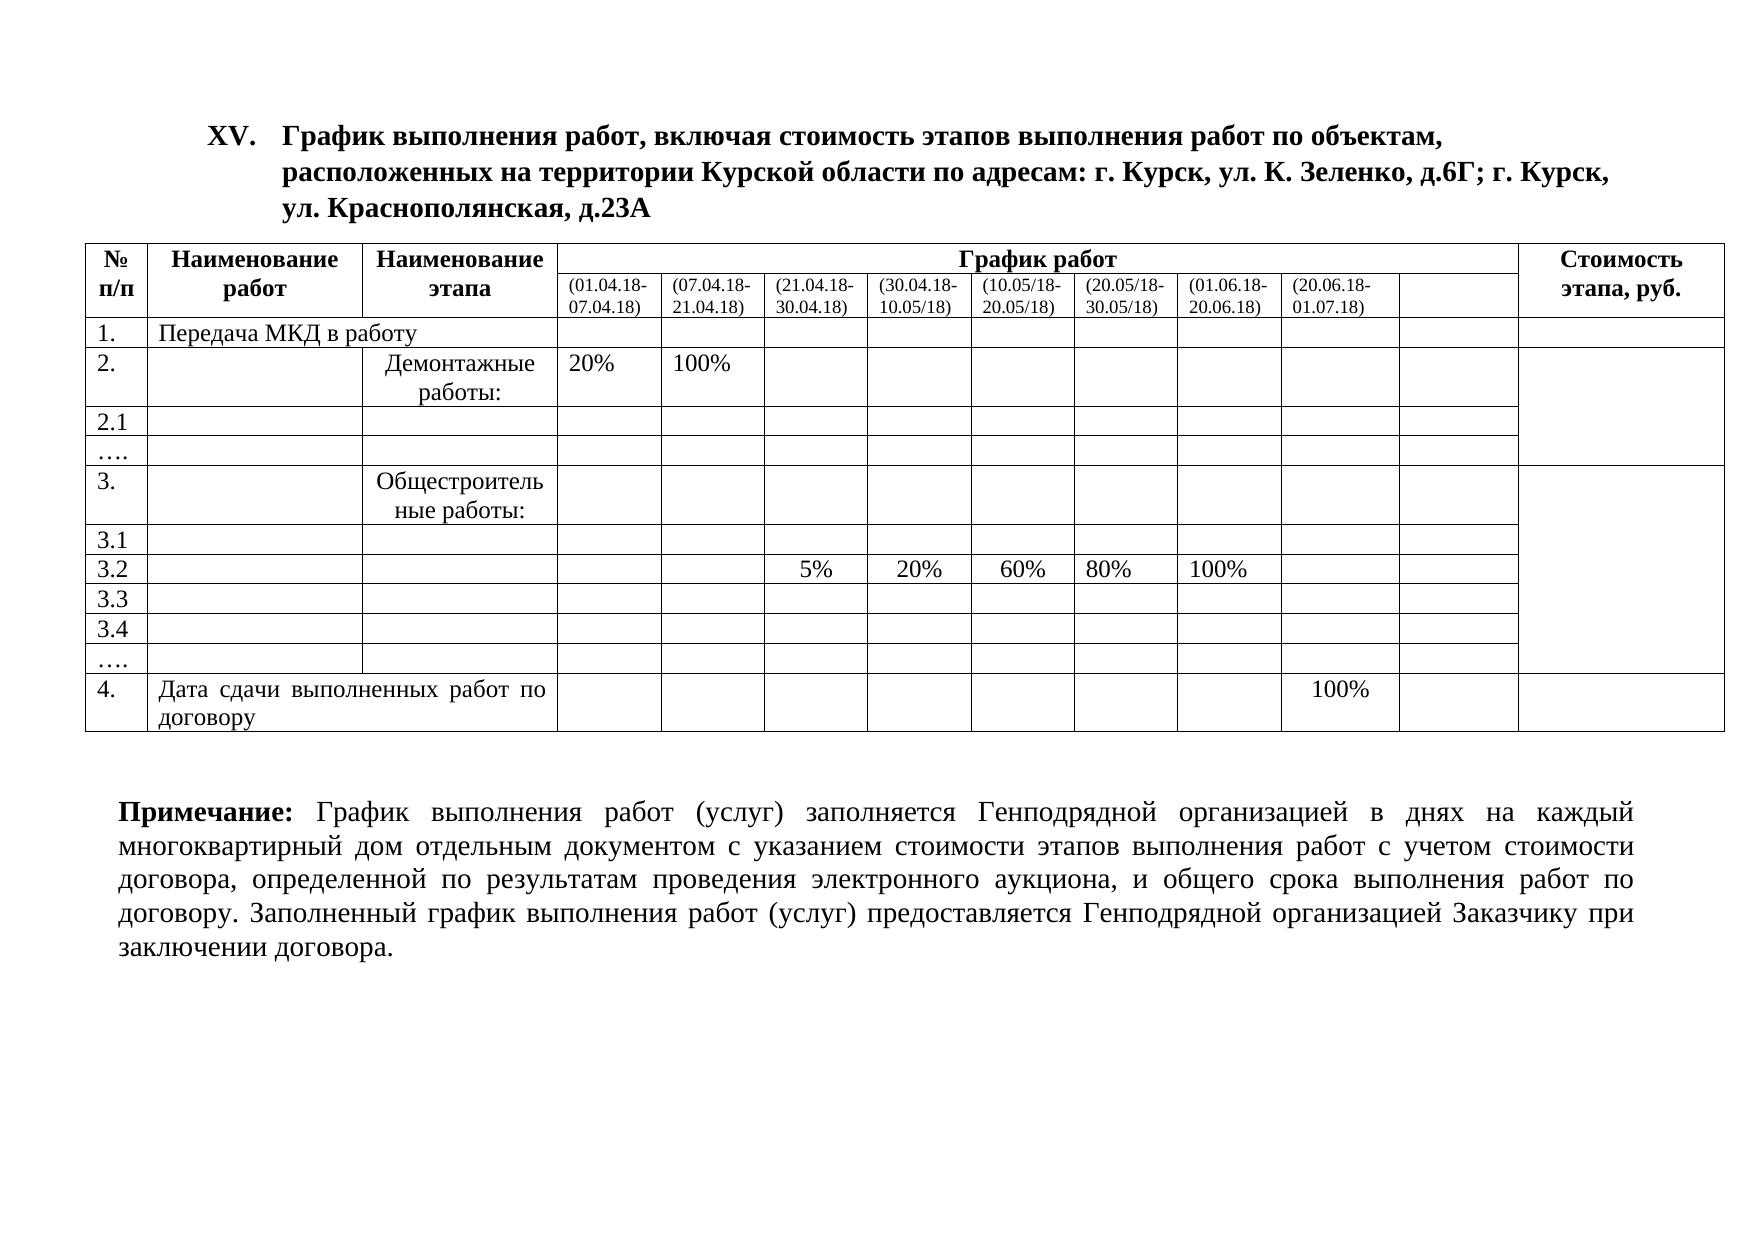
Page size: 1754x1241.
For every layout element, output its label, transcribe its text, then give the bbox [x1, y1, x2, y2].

table_cell [1178, 674, 1281, 731]
table_cell [558, 525, 661, 553]
table_cell [558, 466, 661, 524]
table_cell [1178, 614, 1281, 643]
table_cell [1400, 407, 1518, 435]
table_cell (01.06.18-20.06.18) [1178, 274, 1281, 317]
table_cell [1178, 466, 1281, 524]
table_cell [765, 525, 867, 553]
table_cell 100% [662, 348, 764, 406]
table_cell [1075, 584, 1177, 613]
table_cell [1075, 348, 1177, 406]
table_cell [1282, 614, 1399, 643]
table_header № п/п [86, 244, 147, 317]
table_cell Общестроительные работы: [363, 466, 557, 524]
table_cell [765, 584, 867, 613]
table_cell [972, 584, 1074, 613]
table_cell [868, 614, 971, 643]
table_cell [148, 436, 362, 465]
table_cell [1075, 466, 1177, 524]
table_cell [662, 614, 764, 643]
table_cell (30.04.18-10.05/18) [868, 274, 971, 317]
table_cell [363, 614, 557, 643]
table_cell 100% [1282, 674, 1399, 731]
table_cell [868, 525, 971, 553]
table_cell [868, 318, 971, 347]
table_cell [1178, 584, 1281, 613]
table_cell 100% [1178, 555, 1281, 583]
table_cell [558, 436, 661, 465]
table_cell [1282, 525, 1399, 553]
table_cell [148, 407, 362, 435]
table_cell 80% [1075, 555, 1177, 583]
table_cell (07.04.18-21.04.18) [662, 274, 764, 317]
table_cell [558, 318, 661, 347]
table_cell [765, 348, 867, 406]
table_cell [1400, 318, 1518, 347]
table_cell Демонтажные работы: [363, 348, 557, 406]
table_cell [1282, 466, 1399, 524]
table_cell 20% [868, 555, 971, 583]
table_cell [1075, 614, 1177, 643]
table_cell [1519, 674, 1724, 731]
table_cell [868, 348, 971, 406]
table_cell [765, 318, 867, 347]
table_cell [363, 555, 557, 583]
table_cell 20% [558, 348, 661, 406]
table_cell [1400, 525, 1518, 553]
table_cell [765, 436, 867, 465]
table_cell [1178, 436, 1281, 465]
table_cell [148, 525, 362, 553]
table_cell [148, 644, 362, 673]
table_cell [148, 466, 362, 524]
table_cell [868, 466, 971, 524]
table_cell [1178, 318, 1281, 347]
table_cell [765, 614, 867, 643]
table_cell [1400, 644, 1518, 673]
table_cell [972, 318, 1074, 347]
table_cell [1400, 466, 1518, 524]
table_cell [868, 584, 971, 613]
table_cell [1075, 525, 1177, 553]
table_cell (01.04.18-07.04.18) [558, 274, 661, 317]
table_cell 3.4 [86, 614, 147, 643]
table_cell [1519, 466, 1724, 673]
table_cell [1282, 644, 1399, 673]
table_cell [1400, 614, 1518, 643]
table_cell [1282, 584, 1399, 613]
table_cell 4. [86, 674, 147, 731]
table_header Наименование работ [148, 244, 362, 317]
table_cell Дата сдачи выполненных работ по договору [148, 674, 557, 731]
table_cell [662, 525, 764, 553]
table_cell [1075, 436, 1177, 465]
table_cell [972, 348, 1074, 406]
table_cell [558, 584, 661, 613]
table_cell [765, 466, 867, 524]
table_cell [363, 525, 557, 553]
table_cell [148, 584, 362, 613]
table_cell [662, 318, 764, 347]
table_cell (20.05/18-30.05/18) [1075, 274, 1177, 317]
table_cell [765, 407, 867, 435]
table_cell [1519, 318, 1724, 347]
table_cell [558, 644, 661, 673]
table_cell [765, 674, 867, 731]
table_cell [363, 644, 557, 673]
table_cell [1075, 318, 1177, 347]
table_cell [1282, 318, 1399, 347]
table_cell [148, 555, 362, 583]
table_cell [972, 407, 1074, 435]
table_cell [558, 555, 661, 583]
table_cell …. [86, 436, 147, 465]
table_cell [1400, 555, 1518, 583]
table_cell [662, 407, 764, 435]
table_cell [662, 555, 764, 583]
table_cell 2.1 [86, 407, 147, 435]
table_cell [662, 674, 764, 731]
table_cell [1282, 348, 1399, 406]
table_cell [558, 674, 661, 731]
table_cell 3.2 [86, 555, 147, 583]
table_cell 3.1 [86, 525, 147, 553]
table_cell [972, 644, 1074, 673]
table_header График работ [558, 244, 1518, 273]
table_cell [1178, 348, 1281, 406]
table_cell [1400, 348, 1518, 406]
table_cell [868, 407, 971, 435]
table_cell Передача МКД в работу [148, 318, 557, 347]
table_cell [148, 348, 362, 406]
table_cell 3. [86, 466, 147, 524]
table_cell [868, 436, 971, 465]
table_cell [558, 407, 661, 435]
table_cell (20.06.18-01.07.18) [1282, 274, 1399, 317]
table_cell [1075, 644, 1177, 673]
table_cell [972, 674, 1074, 731]
table_cell (21.04.18-30.04.18) [765, 274, 867, 317]
table_cell …. [86, 644, 147, 673]
table_cell 2. [86, 348, 147, 406]
table_cell [1519, 348, 1724, 465]
table_cell [972, 614, 1074, 643]
table_cell [1400, 274, 1518, 317]
table_cell [1282, 555, 1399, 583]
table_cell [1400, 584, 1518, 613]
table_cell [868, 644, 971, 673]
table_cell [662, 584, 764, 613]
table_cell [868, 674, 971, 731]
table_cell [1400, 674, 1518, 731]
table_cell [972, 436, 1074, 465]
table_cell [1282, 407, 1399, 435]
table_cell [972, 525, 1074, 553]
table_header Стоимость этапа, руб. [1519, 244, 1724, 317]
table_cell 1. [86, 318, 147, 347]
table_cell [662, 436, 764, 465]
table_cell 60% [972, 555, 1074, 583]
table_cell (10.05/18-20.05/18) [972, 274, 1074, 317]
table_cell [972, 466, 1074, 524]
table_cell [558, 614, 661, 643]
table_cell [1178, 525, 1281, 553]
table_cell [662, 644, 764, 673]
table_cell [765, 644, 867, 673]
table_cell [363, 407, 557, 435]
table_cell 3.3 [86, 584, 147, 613]
table_cell [1400, 436, 1518, 465]
table_cell [148, 614, 362, 643]
table_cell [1282, 436, 1399, 465]
table_cell [1178, 644, 1281, 673]
list График выполнения работ, включая стоимость этапов выполнения работ по объектам, расположенных на территории Курской области по адресам: г. Курск, ул. К. Зеленко, д.6Г; г. Курск, ул. Краснополянская, д.23А [207, 118, 1636, 224]
table_cell [363, 436, 557, 465]
table_cell [1178, 407, 1281, 435]
list Примечание: График выполнения работ (услуг) заполняется Генподрядной организацией в днях на каждый многоквартирный дом отдельным документом с указанием стоимости этапов выполнения работ с учетом стоимости договора, определенной по результатам проведения электронного аукциона, и общего срока выполнения работ по договору. Заполненный график выполнения работ (услуг) предоставляется Генподрядной организацией Заказчику при заключении договора. [118, 794, 1636, 962]
table_header Наименование этапа [363, 244, 557, 317]
table_cell [1075, 674, 1177, 731]
table_cell [1075, 407, 1177, 435]
table_cell 5% [765, 555, 867, 583]
table_cell [662, 466, 764, 524]
table_cell [363, 584, 557, 613]
